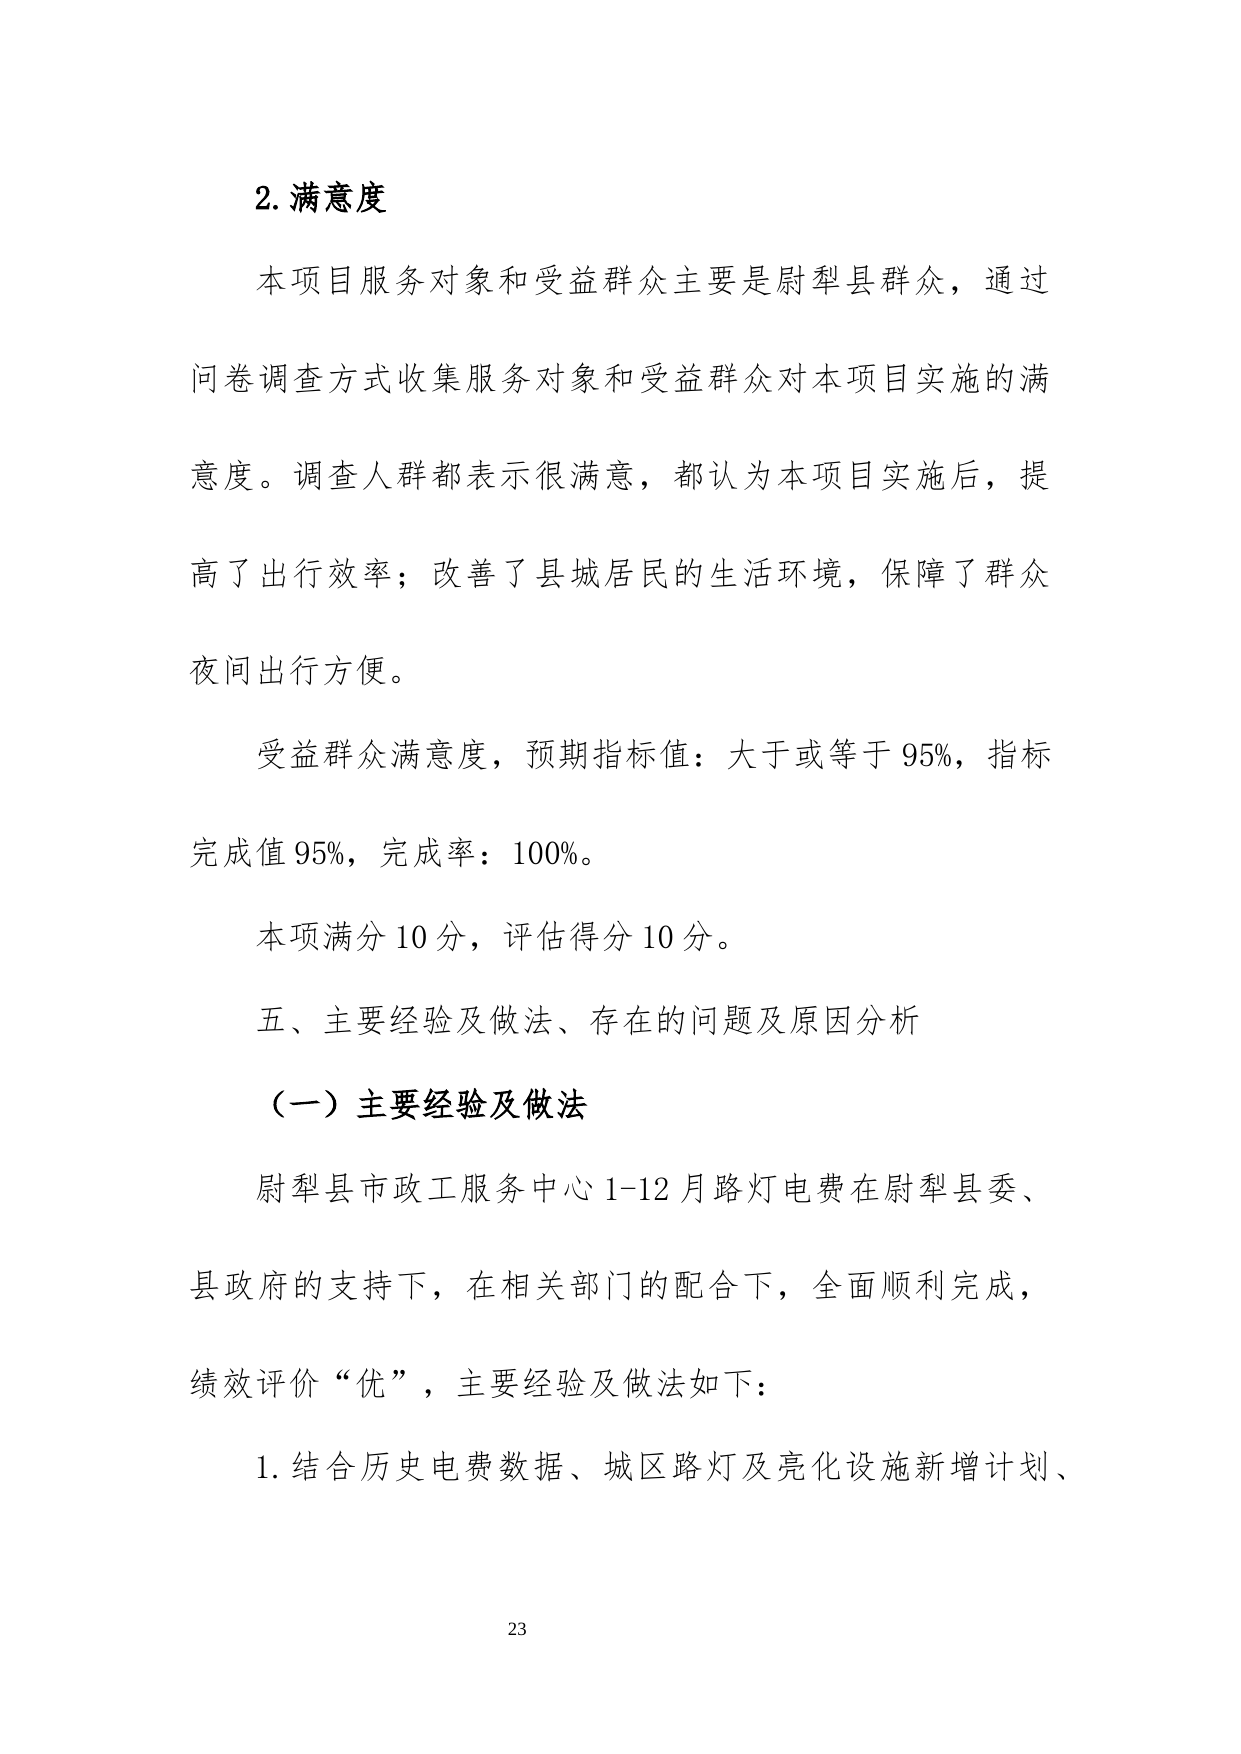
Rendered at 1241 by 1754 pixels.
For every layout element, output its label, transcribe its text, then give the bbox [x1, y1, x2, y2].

text 尉犁县市政工服务中心1-12月路灯电费在尉犁县委、县政府的支持下，在相关部门的配合下，全面顺利完成，绩效评价“优”，主要经验及做法如下： [187, 1153, 1053, 1413]
subtitle （一）主要经验及做法 [187, 1069, 1053, 1134]
text 受益群众满意度，预期指标值：大于或等于95%，指标完成值95%，完成率：100%。 [187, 720, 1053, 882]
text 本项目服务对象和受益群众主要是尉犁县群众，通过问卷调查方式收集服务对象和受益群众对本项目实施的满意度。调查人群都表示很满意，都认为本项目实施后，提高了出行效率；改善了县城居民的生活环境，保障了群众夜间出行方便。 [187, 246, 1053, 701]
text 本项满分10分，评估得分10分。 [187, 901, 1053, 966]
text 2.满意度 [187, 162, 1053, 227]
subtitle 五、主要经验及做法、存在的问题及原因分析 [187, 985, 1053, 1050]
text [187, 1432, 1053, 1497]
